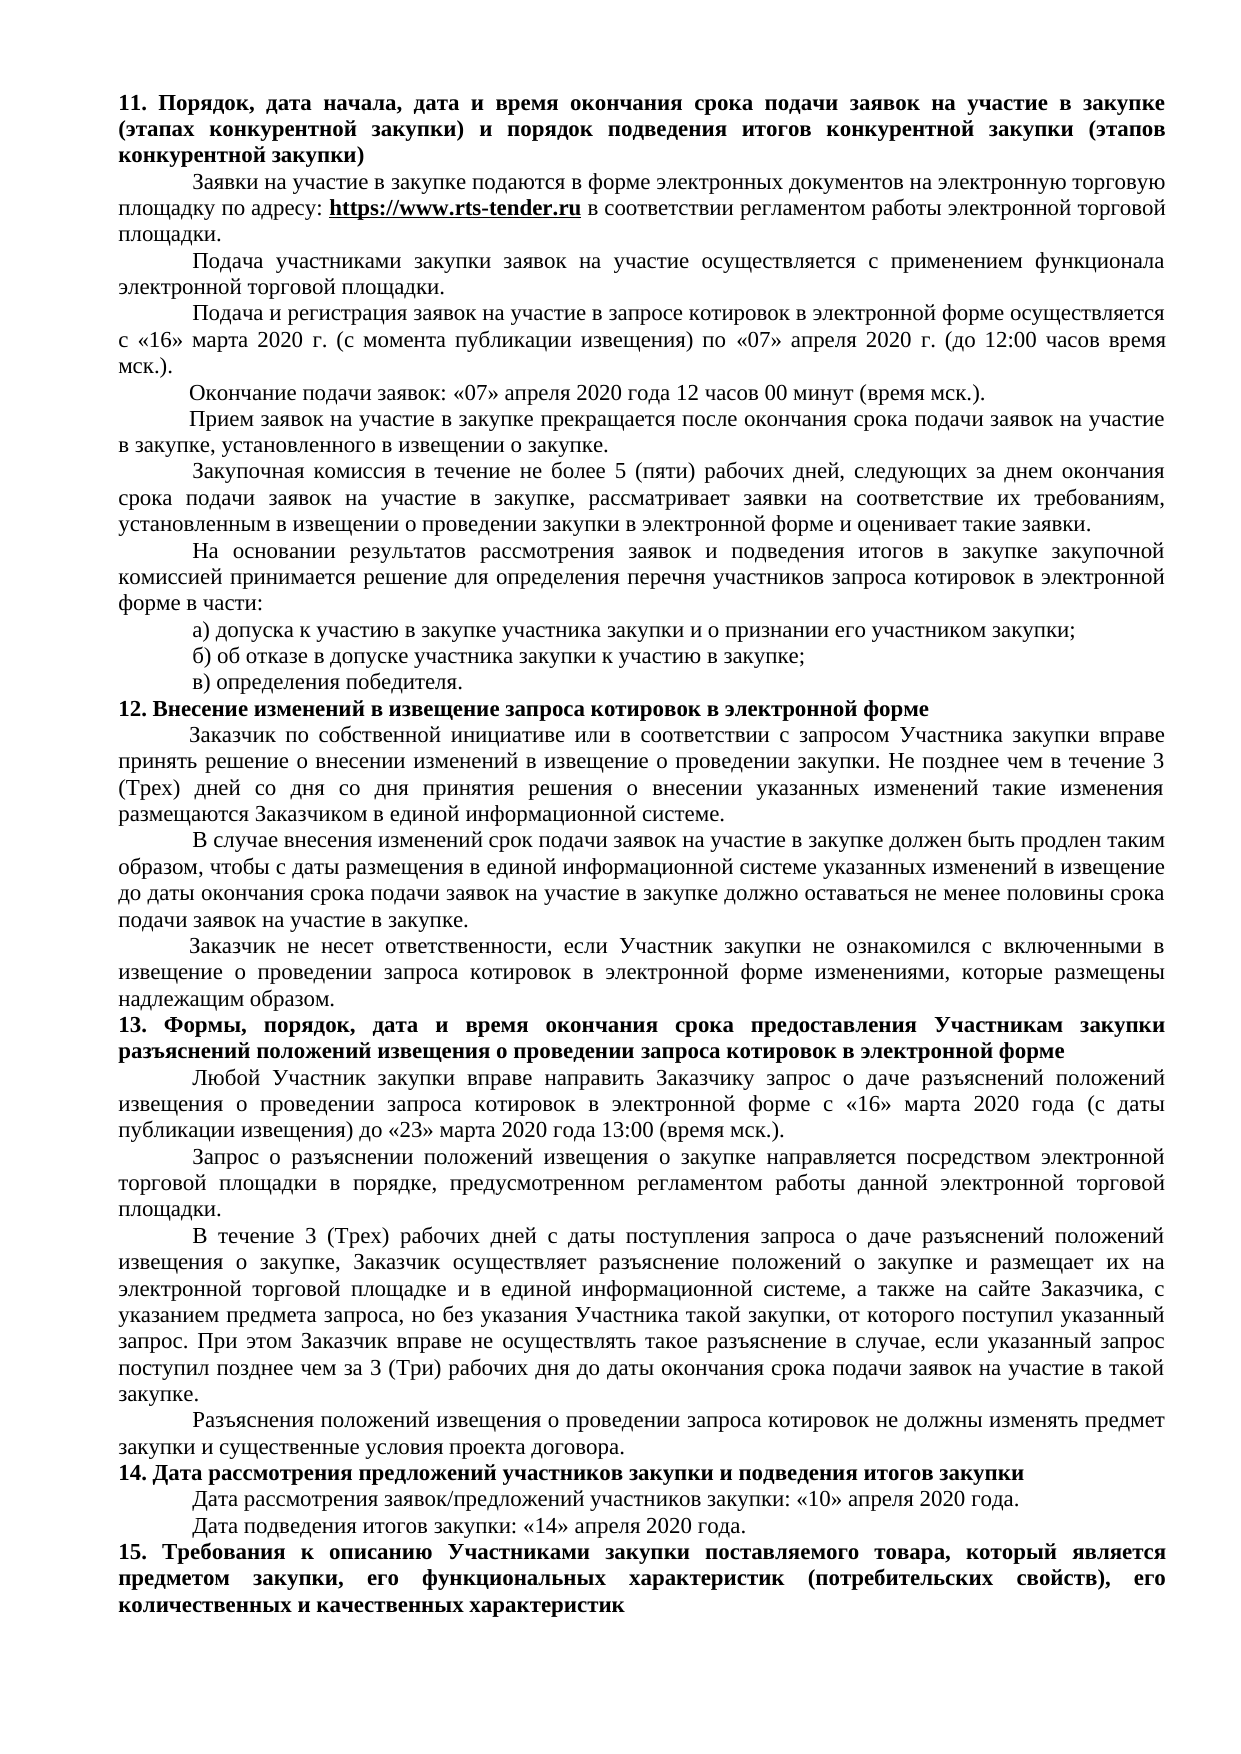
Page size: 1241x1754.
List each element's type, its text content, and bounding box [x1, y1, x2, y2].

text Прием заявок на участие в закупке прекращается после окончания срока подачи заявок на участие в закупке, установленного в извещении о закупке. [118, 405, 1167, 458]
text Подача и регистрация заявок на участие в запросе котировок в электронной форме осуществляется с «16» марта 2020 г. (с момента публикации извещения) по «07» апреля 2020 г. (до 12:00 часов время мск.). [118, 299, 1167, 378]
text 14. Дата рассмотрения предложений участников закупки и подведения итогов закупки [118, 1459, 1167, 1485]
text Разъяснения положений извещения о проведении запроса котировок не должны изменять предмет закупки и существенные условия проекта договора. [118, 1406, 1167, 1459]
text Любой Участник закупки вправе направить Заказчику запрос о даче разъяснений положений извещения о проведении запроса котировок в электронной форме с «16» марта 2020 года (с даты публикации извещения) до «23» марта 2020 года 13:00 (время мск.). [118, 1064, 1167, 1143]
text Закупочная комиссия в течение не более 5 (пяти) рабочих дней, следующих за днем окончания срока подачи заявок на участие в закупке, рассматривает заявки на соответствие их требованиям, установленным в извещении о проведении закупки в электронной форме и оценивает такие заявки. [118, 458, 1167, 537]
text Дата подведения итогов закупки: «14» апреля 2020 года. [118, 1512, 1167, 1538]
list Окончание подачи заявок: «07» апреля 2020 года 12 часов 00 минут (время мск.). [118, 378, 1167, 405]
text В случае внесения изменений срок подачи заявок на участие в закупке должен быть продлен таким образом, чтобы с даты размещения в единой информационной системе указанных изменений в извещение до даты окончания срока подачи заявок на участие в закупке должно оставаться не менее половины срока подачи заявок на участие в закупке. [118, 827, 1167, 932]
text Подача участниками закупки заявок на участие осуществляется с применением функционала электронной торговой площадки. [118, 247, 1167, 299]
text Запрос о разъяснении положений извещения о закупке направляется посредством электронной торговой площадки в порядке, предусмотренном регламентом работы данной электронной торговой площадки. [118, 1143, 1167, 1222]
text 13. Формы, порядок, дата и время окончания срока предоставления Участникам закупки разъяснений положений извещения о проведении запроса котировок в электронной форме [118, 1011, 1167, 1064]
text Дата рассмотрения заявок/предложений участников закупки: «10» апреля 2020 года. [118, 1485, 1167, 1512]
text 12. Внесение изменений в извещение запроса котировок в электронной форме [118, 695, 1167, 721]
text Заказчик не несет ответственности, если Участник закупки не ознакомился с включенными в извещение о проведении запроса котировок в электронной форме изменениями, которые размещены надлежащим образом. [118, 932, 1167, 1011]
text Заказчик по собственной инициативе или в соответствии с запросом Участника закупки вправе принять решение о внесении изменений в извещение о проведении закупки. Не позднее чем в течение 3 (Трех) дней со дня со дня принятия решения о внесении указанных изменений такие изменения размещаются Заказчиком в единой информационной системе. [118, 721, 1167, 827]
text б) об отказе в допуске участника закупки к участию в закупке; [118, 642, 1167, 668]
text а) допуска к участию в закупке участника закупки и о признании его участником закупки; [118, 616, 1167, 642]
text На основании результатов рассмотрения заявок и подведения итогов в закупке закупочной комиссией принимается решение для определения перечня участников запроса котировок в электронной форме в части: [118, 537, 1167, 616]
list 11. Порядок, дата начала, дата и время окончания срока подачи заявок на участие в закупке (этапах конкурентной закупки) и порядок подведения итогов конкурентной закупки (этапов конкурентной закупки) [118, 89, 1167, 168]
text 15. Требования к описанию Участниками закупки поставляемого товара, который является предметом закупки, его функциональных характеристик (потребительских свойств), его количественных и качественных характеристик [118, 1538, 1167, 1617]
text в) определения победителя. [118, 668, 1167, 695]
text Заявки на участие в закупке подаются в форме электронных документов на электронную торговую площадку по адресу: https://www.rts-tender.ru в соответствии регламентом работы электронной торговой площадки. [118, 168, 1167, 247]
text В течение 3 (Трех) рабочих дней с даты поступления запроса о даче разъяснений положений извещения о закупке, Заказчик осуществляет разъяснение положений о закупке и размещает их на электронной торговой площадке и в единой информационной системе, а также на сайте Заказчика, с указанием предмета запроса, но без указания Участника такой закупки, от которого поступил указанный запрос. При этом Заказчик вправе не осуществлять такое разъяснение в случае, если указанный запрос поступил позднее чем за 3 (Три) рабочих дня до даты окончания срока подачи заявок на участие в такой закупке. [118, 1222, 1167, 1406]
